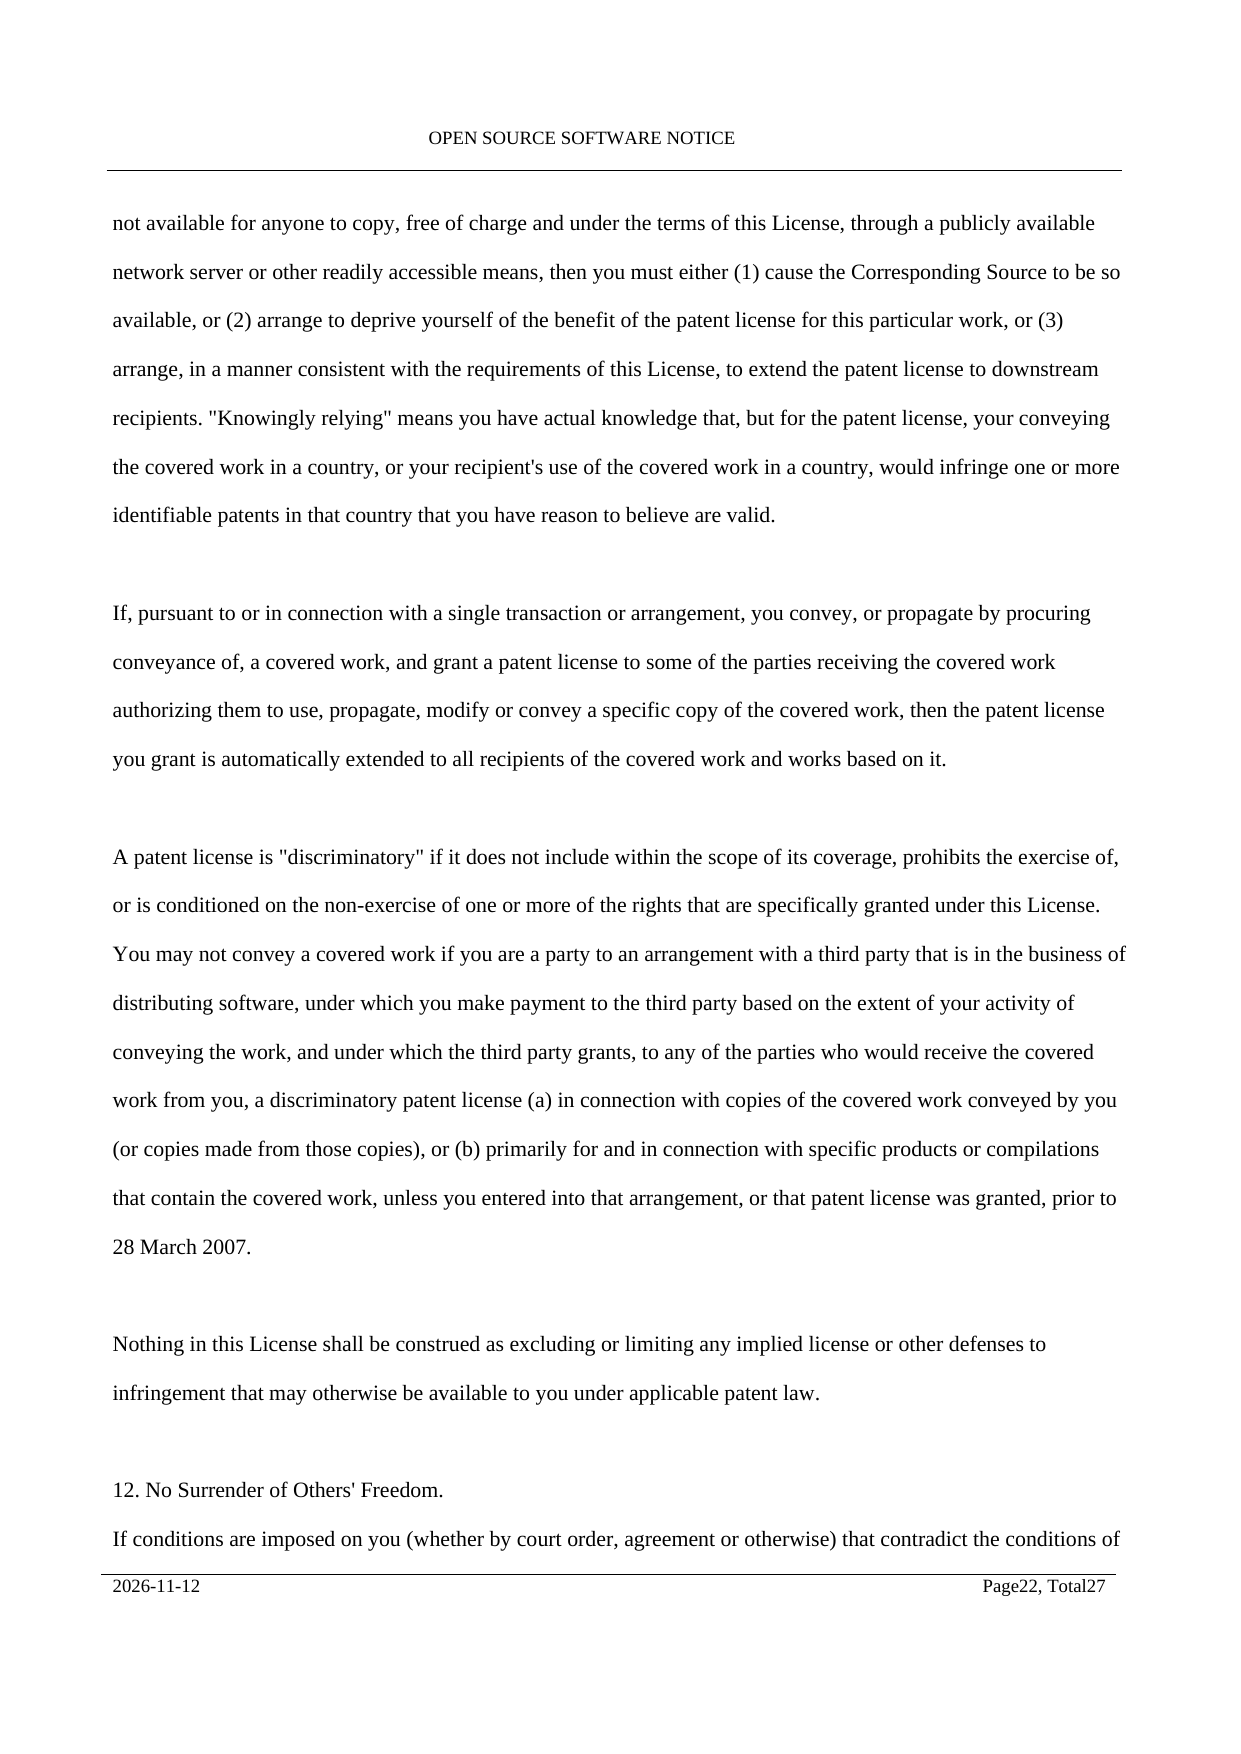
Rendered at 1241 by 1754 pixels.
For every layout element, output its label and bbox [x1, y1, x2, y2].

text [112, 206, 1128, 1555]
